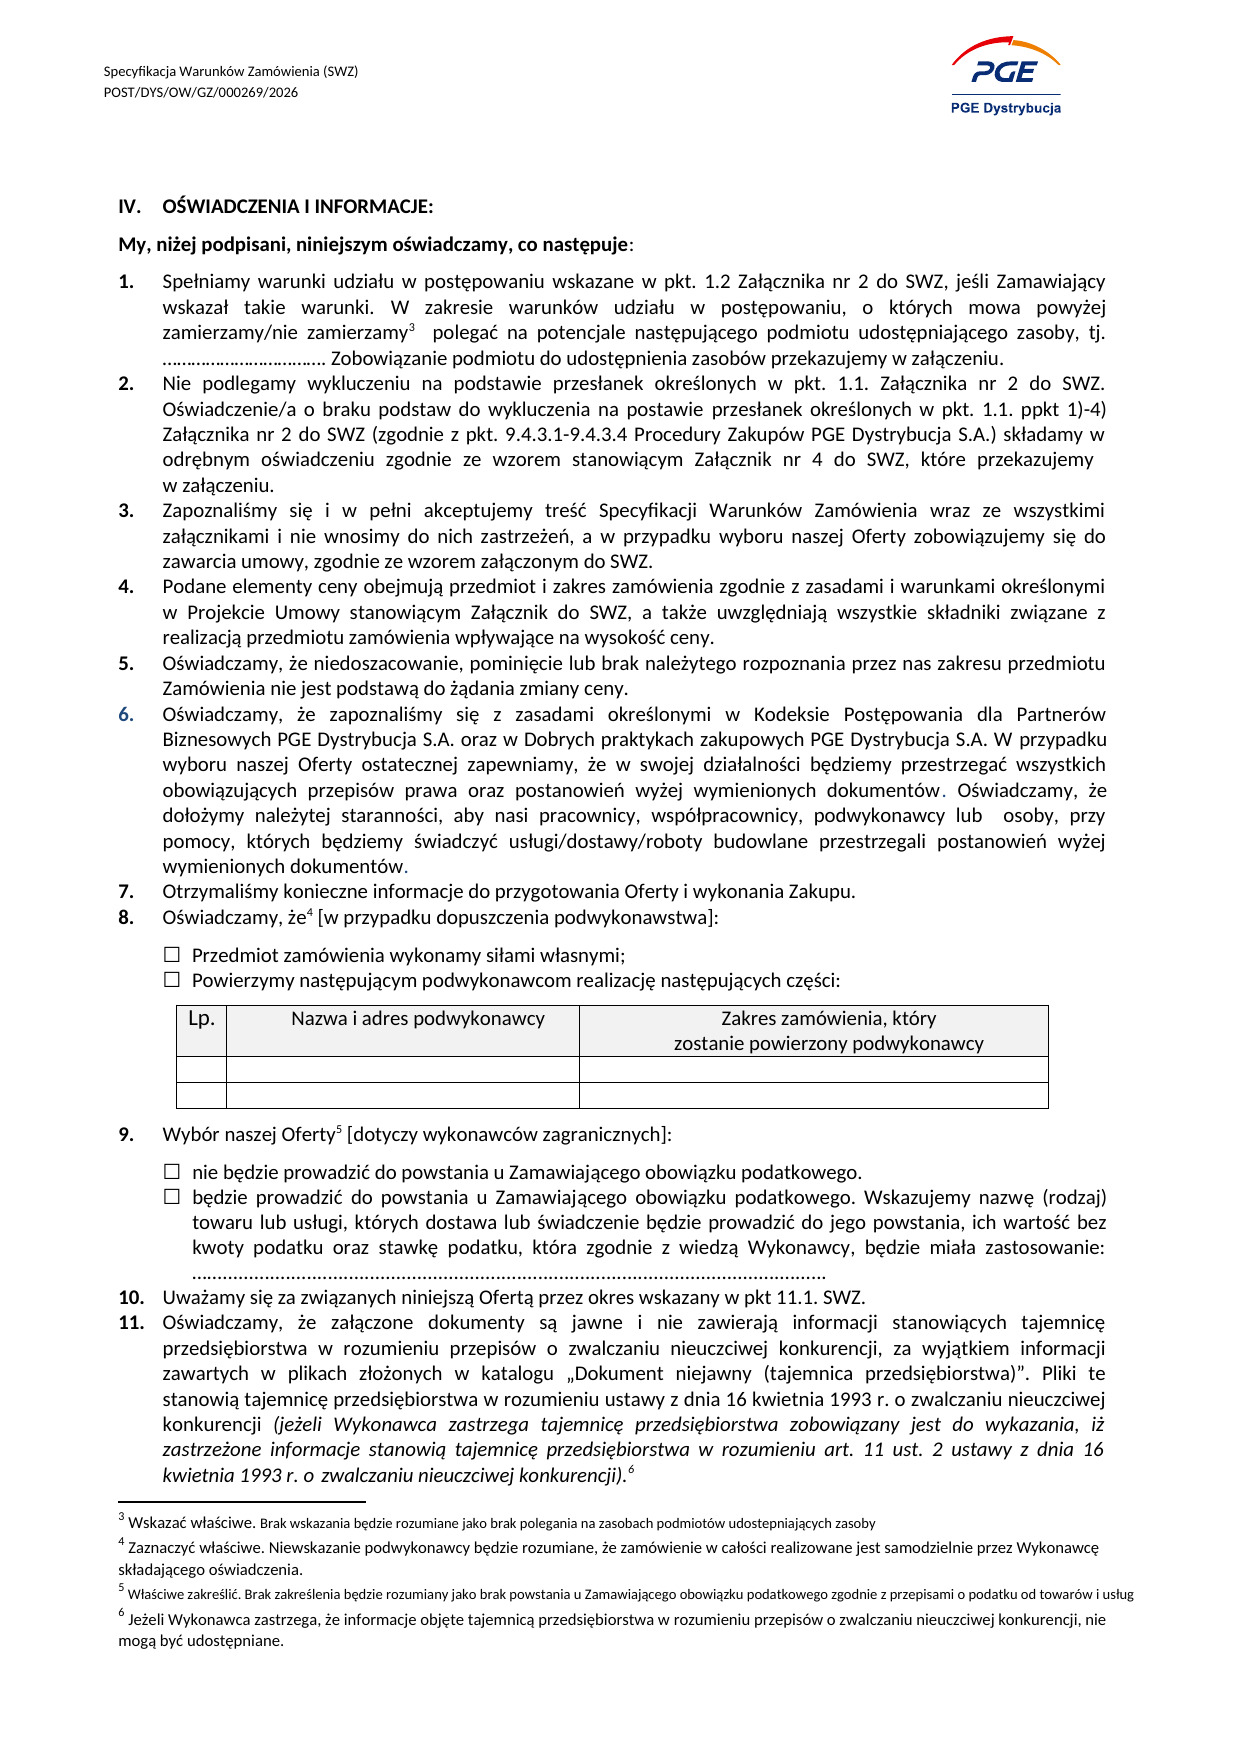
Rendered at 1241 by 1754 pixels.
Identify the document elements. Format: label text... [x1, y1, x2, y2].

table_cell [227, 1057, 579, 1082]
list Oświadczamy, że załączone dokumenty są jawne i nie zawierają informacji stanowiących tajemnicę przedsiębiorstwa w rozumieniu przepisów o zwalczaniu nieuczciwej konkurencji, za wyjątkiem informacji zawartych w plikach złożonych w katalogu „Dokument niejawny (tajemnica przedsiębiorstwa)”. Pliki te stanowią tajemnicę przedsiębiorstwa w rozumieniu ustawy z dnia 16 kwietnia 1993 r. o zwalczaniu nieuczciwej konkurencji (jeżeli Wykonawca zastrzega tajemnicę przedsiębiorstwa zobowiązany jest do wykazania, iż zastrzeżone informacje stanowią tajemnicę przedsiębiorstwa w rozumieniu art. 11 ust. 2 ustawy z dnia 16 kwietnia 1993 r. o zwalczaniu nieuczciwej konkurencji). [118, 1309, 1107, 1487]
list Oświadczamy, że zapoznaliśmy się z zasadami określonymi w Kodeksie Postępowania dla Partnerów Biznesowych PGE Dystrybucja S.A. oraz w Dobrych praktykach zakupowych PGE Dystrybucja S.A. W przypadku wyboru naszej Oferty ostatecznej zapewniamy, że w swojej działalności będziemy przestrzegać wszystkich obowiązujących przepisów prawa oraz postanowień wyżej wymienionych dokumentów. Oświadczamy, że dołożymy należytej staranności, aby nasi pracownicy, współpracownicy, podwykonawcy lub osoby, przy pomocy, których będziemy świadczyć usługi/dostawy/roboty budowlane przestrzegali postanowień wyżej wymienionych dokumentów. [118, 701, 1107, 879]
list Oświadczamy, że niedoszacowanie, pominięcie lub brak należytego rozpoznania przez nas zakresu przedmiotu Zamówienia nie jest podstawą do żądania zmiany ceny. [118, 650, 1107, 701]
table_cell [177, 1083, 226, 1108]
list Wybór naszej Oferty [dotyczy wykonawców zagranicznych]: [118, 1121, 1107, 1147]
text ☐ nie będzie prowadzić do powstania u Zamawiającego obowiązku podatkowego. [162, 1159, 1107, 1184]
list Otrzymaliśmy konieczne informacje do przygotowania Oferty i wykonania Zakupu. [118, 879, 1107, 904]
subtitle OŚWIADCZENIA I INFORMACJE: [118, 194, 1107, 219]
table_header Lp. [177, 1006, 226, 1056]
list Uważamy się za związanych niniejszą Ofertą przez okres wskazany w pkt 11.1. SWZ. [118, 1284, 1107, 1309]
table_cell [227, 1083, 579, 1108]
list Oświadczamy, że [w przypadku dopuszczenia podwykonawstwa]: [118, 904, 1107, 929]
text ☐ będzie prowadzić do powstania u Zamawiającego obowiązku podatkowego. Wskazujemy nazwę (rodzaj) towaru lub usługi, których dostawa lub świadczenie będzie prowadzić do jego powstania, ich wartość bez kwoty podatku oraz stawkę podatku, która zgodnie z wiedzą Wykonawcy, będzie miała zastosowanie: …...................................................................................................................... [162, 1184, 1107, 1284]
table_cell [580, 1057, 1048, 1082]
table_cell [580, 1083, 1048, 1108]
list Zapoznaliśmy się i w pełni akceptujemy treść Specyfikacji Warunków Zamówienia wraz ze wszystkimi załącznikami i nie wnosimy do nich zastrzeżeń, a w przypadku wyboru naszej Oferty zobowiązujemy się do zawarcia umowy, zgodnie ze wzorem załączonym do SWZ. [118, 497, 1107, 574]
table_header Nazwa i adres podwykonawcy [227, 1006, 579, 1056]
list Spełniamy warunki udziału w postępowaniu wskazane w pkt. 1.2 Załącznika nr 2 do SWZ, jeśli Zamawiający wskazał takie warunki. W zakresie warunków udziału w postępowaniu, o których mowa powyżej zamierzamy/nie zamierzamy polegać na potencjale następującego podmiotu udostępniającego zasoby, tj. ……………………………. Zobowiązanie podmiotu do udostępnienia zasobów przekazujemy w załączeniu. [118, 269, 1107, 370]
text Powierzymy następującym podwykonawcom realizację następujących części: [162, 967, 1137, 992]
table_header Zakres zamówienia, który zostanie powierzony podwykonawcy [580, 1006, 1048, 1056]
list Nie podlegamy wykluczeniu na podstawie przesłanek określonych w pkt. 1.1. Załącznika nr 2 do SWZ. Oświadczenie/a o braku podstaw do wykluczenia na postawie przesłanek określonych w pkt. 1.1. ppkt 1)-4) Załącznika nr 2 do SWZ (zgodnie z pkt. 9.4.3.1-9.4.3.4 Procedury Zakupów PGE Dystrybucja S.A.) składamy w odrębnym oświadczeniu zgodnie ze wzorem stanowiącym Załącznik nr 4 do SWZ, które przekazujemy w załączeniu. [118, 370, 1107, 497]
text Przedmiot zamówienia wykonamy siłami własnymi; [162, 942, 1137, 967]
list Podane elementy ceny obejmują przedmiot i zakres zamówienia zgodnie z zasadami i warunkami określonymi w Projekcie Umowy stanowiącym Załącznik do SWZ, a także uwzględniają wszystkie składniki związane z realizacją przedmiotu zamówienia wpływające na wysokość ceny. [118, 574, 1107, 650]
table_cell [177, 1057, 226, 1082]
list My, niżej podpisani, niniejszym oświadczamy, co następuje: [118, 231, 1107, 256]
